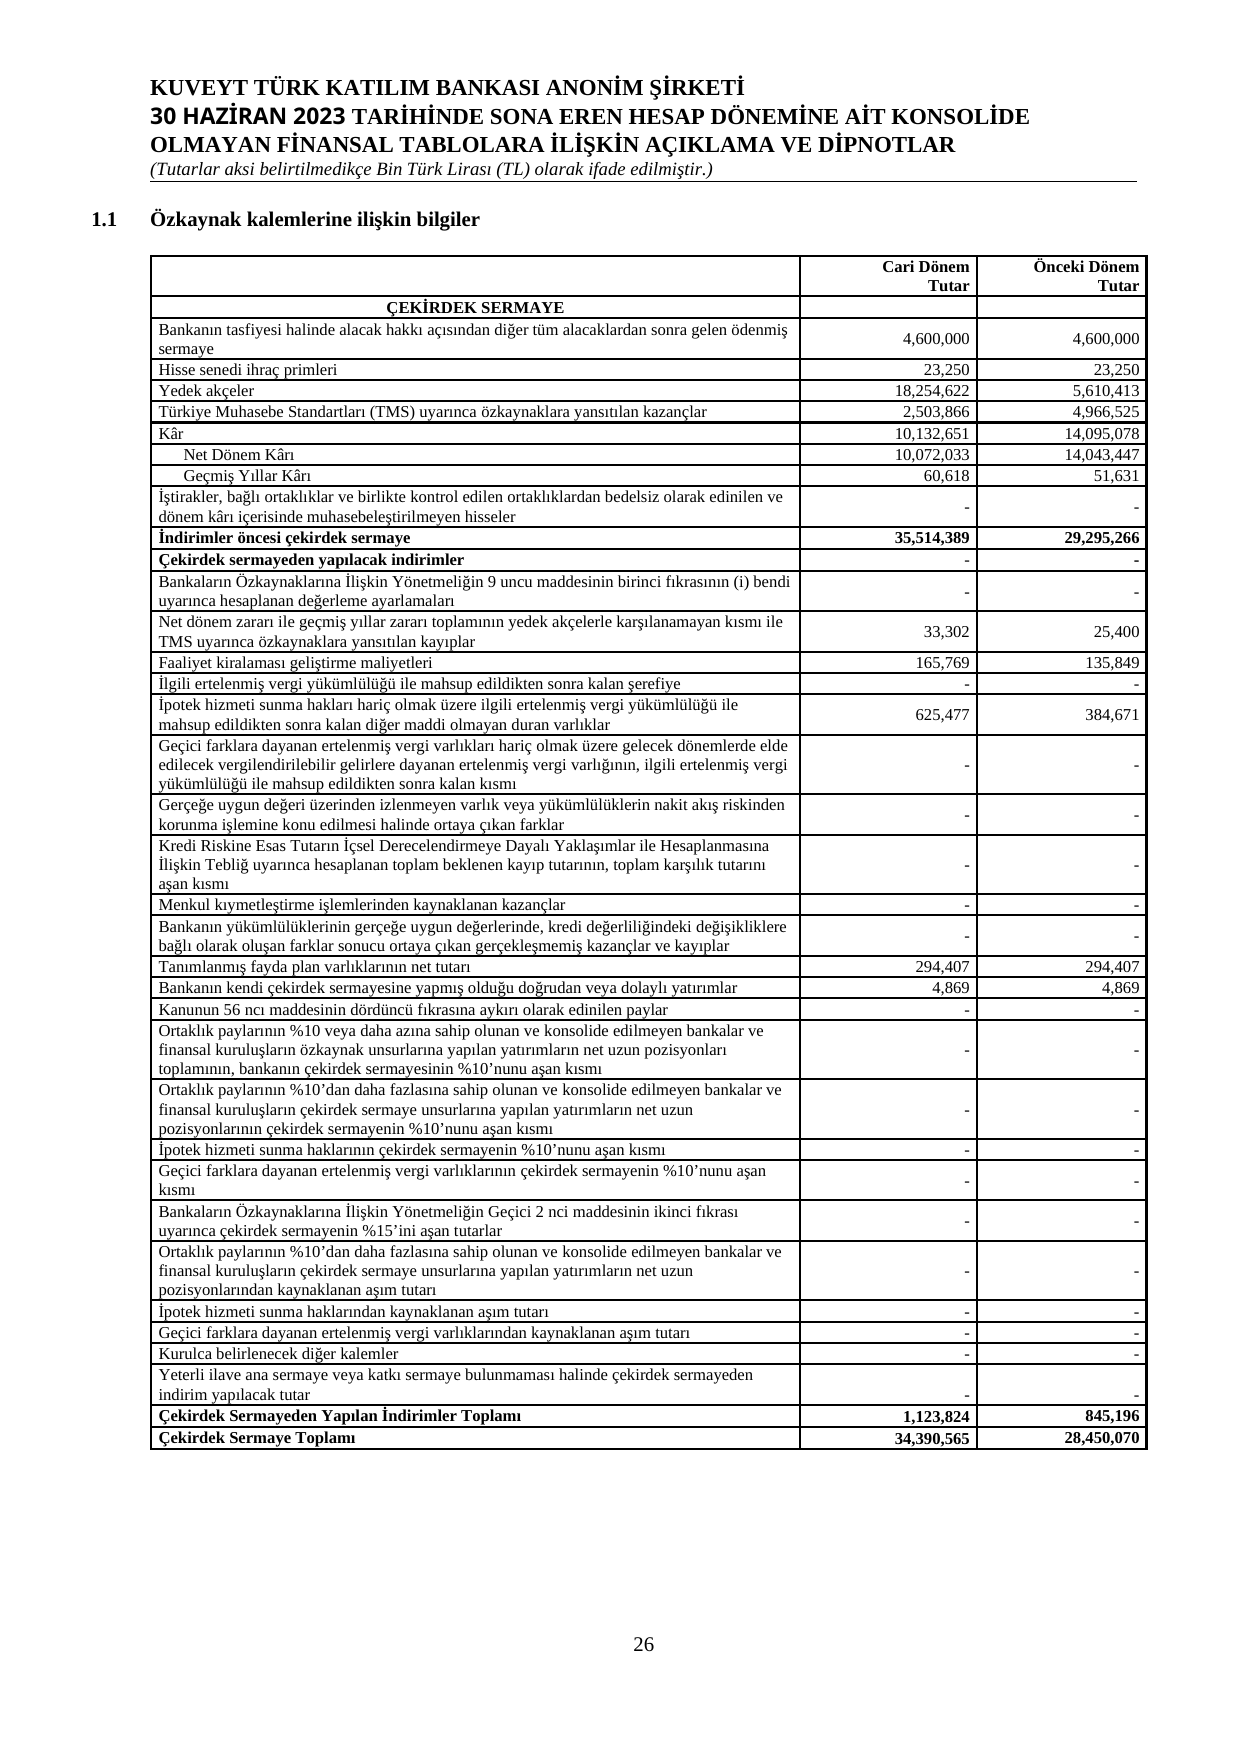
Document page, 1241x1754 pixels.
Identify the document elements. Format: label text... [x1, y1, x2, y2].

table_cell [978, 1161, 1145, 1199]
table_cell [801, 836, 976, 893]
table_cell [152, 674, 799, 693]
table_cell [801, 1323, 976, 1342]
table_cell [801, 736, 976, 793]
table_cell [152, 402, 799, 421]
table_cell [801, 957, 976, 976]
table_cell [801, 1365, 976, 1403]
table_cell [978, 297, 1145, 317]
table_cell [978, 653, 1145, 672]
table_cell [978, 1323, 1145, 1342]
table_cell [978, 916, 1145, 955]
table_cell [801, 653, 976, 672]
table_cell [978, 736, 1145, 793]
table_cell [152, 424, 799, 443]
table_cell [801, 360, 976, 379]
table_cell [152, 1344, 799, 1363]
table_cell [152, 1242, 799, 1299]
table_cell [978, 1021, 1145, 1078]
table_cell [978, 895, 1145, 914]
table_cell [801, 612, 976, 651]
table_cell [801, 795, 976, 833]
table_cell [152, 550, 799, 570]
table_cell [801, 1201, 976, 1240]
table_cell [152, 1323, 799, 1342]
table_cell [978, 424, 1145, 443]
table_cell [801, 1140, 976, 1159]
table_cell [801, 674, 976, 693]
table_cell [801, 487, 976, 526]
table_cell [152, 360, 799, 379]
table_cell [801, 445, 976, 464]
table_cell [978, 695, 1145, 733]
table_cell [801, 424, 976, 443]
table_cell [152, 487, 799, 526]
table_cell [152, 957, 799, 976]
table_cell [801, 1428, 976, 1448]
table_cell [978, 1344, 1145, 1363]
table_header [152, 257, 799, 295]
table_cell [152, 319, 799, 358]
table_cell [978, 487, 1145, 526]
text 1.1 Özkaynak kalemlerine ilişkin bilgiler [91, 207, 1137, 231]
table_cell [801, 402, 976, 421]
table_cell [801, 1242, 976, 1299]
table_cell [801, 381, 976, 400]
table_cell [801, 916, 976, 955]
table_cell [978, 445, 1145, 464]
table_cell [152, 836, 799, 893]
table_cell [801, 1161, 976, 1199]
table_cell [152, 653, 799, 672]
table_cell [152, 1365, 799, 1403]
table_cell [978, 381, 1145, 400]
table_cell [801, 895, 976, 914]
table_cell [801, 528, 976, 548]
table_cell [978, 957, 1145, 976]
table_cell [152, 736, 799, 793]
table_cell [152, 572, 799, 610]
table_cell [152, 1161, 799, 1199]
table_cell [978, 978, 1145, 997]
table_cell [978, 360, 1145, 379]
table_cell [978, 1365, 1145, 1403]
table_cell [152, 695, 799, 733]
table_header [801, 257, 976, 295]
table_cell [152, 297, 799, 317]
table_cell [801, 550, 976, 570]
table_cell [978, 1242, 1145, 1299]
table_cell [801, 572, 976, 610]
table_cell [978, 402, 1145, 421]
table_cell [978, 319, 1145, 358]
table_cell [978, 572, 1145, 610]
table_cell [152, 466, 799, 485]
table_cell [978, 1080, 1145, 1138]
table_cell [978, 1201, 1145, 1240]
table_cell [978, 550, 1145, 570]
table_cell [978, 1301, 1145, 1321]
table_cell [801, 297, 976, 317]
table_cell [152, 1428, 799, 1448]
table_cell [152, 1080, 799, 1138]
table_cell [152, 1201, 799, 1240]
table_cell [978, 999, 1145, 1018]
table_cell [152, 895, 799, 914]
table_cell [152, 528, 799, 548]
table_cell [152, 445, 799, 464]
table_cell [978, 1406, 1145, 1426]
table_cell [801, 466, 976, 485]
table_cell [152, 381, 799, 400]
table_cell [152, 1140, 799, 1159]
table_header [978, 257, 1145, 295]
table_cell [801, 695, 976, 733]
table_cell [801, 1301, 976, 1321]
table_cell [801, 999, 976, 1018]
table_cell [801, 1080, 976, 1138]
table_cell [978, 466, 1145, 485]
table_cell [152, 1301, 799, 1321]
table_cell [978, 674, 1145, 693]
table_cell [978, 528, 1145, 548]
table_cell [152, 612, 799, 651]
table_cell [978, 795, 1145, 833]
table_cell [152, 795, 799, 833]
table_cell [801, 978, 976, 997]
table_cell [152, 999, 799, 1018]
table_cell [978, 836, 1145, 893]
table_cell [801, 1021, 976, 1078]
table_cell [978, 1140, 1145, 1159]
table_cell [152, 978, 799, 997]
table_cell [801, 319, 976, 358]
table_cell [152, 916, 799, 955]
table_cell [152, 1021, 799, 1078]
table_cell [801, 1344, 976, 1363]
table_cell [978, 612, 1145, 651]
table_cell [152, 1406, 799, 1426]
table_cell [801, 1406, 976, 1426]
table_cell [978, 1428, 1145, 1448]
